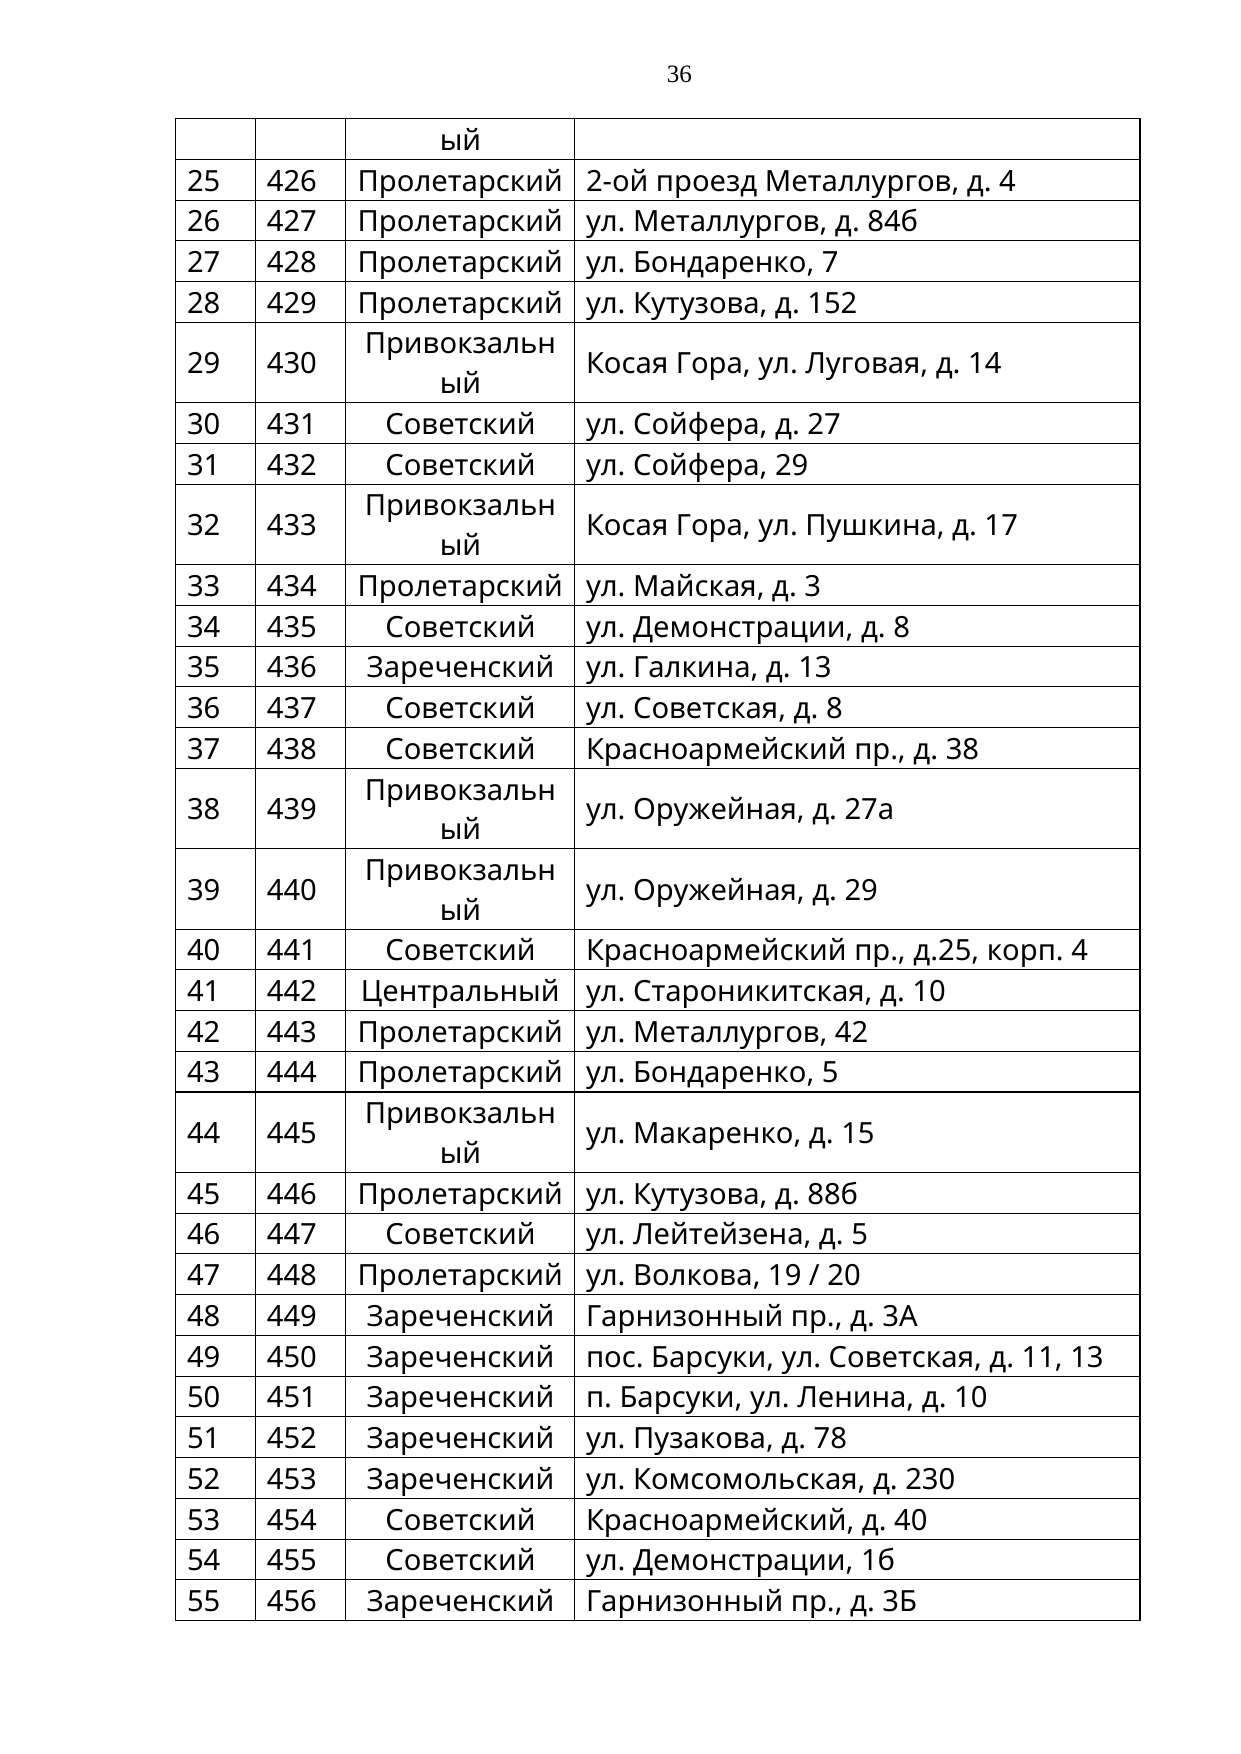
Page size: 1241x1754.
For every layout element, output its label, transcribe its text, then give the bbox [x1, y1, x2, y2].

table_cell 30 [176, 403, 255, 443]
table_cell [575, 119, 1139, 159]
table_cell Зареченский [346, 1295, 574, 1335]
table_cell Советский [346, 1214, 574, 1253]
table_cell ул. Сойфера, 29 [575, 444, 1139, 484]
table_cell Зареченский [346, 1580, 574, 1620]
table_cell 29 [176, 323, 255, 402]
table_cell 44 [176, 1093, 255, 1172]
table_cell Привокзальный [346, 1093, 574, 1172]
table_cell ул. Сойфера, д. 27 [575, 403, 1139, 443]
table_cell ул. Комсомольская, д. 230 [575, 1458, 1139, 1498]
table_cell 447 [256, 1214, 345, 1253]
table_cell 438 [256, 728, 345, 768]
table_cell 24 [176, 119, 255, 159]
table_cell Красноармейский пр., д.25, корп. 4 [575, 930, 1139, 969]
table_cell 28 [176, 282, 255, 322]
table_cell 2-ой проезд Металлургов, д. 4 [575, 160, 1139, 199]
table_cell ул. Бондаренко, 5 [575, 1052, 1139, 1091]
table_cell 436 [256, 647, 345, 686]
table_cell 50 [176, 1377, 255, 1416]
table_cell Привокзальный [346, 323, 574, 402]
table_cell 45 [176, 1173, 255, 1213]
table_cell Советский [346, 687, 574, 727]
table_cell Зареченский [346, 1417, 574, 1457]
table_cell 441 [256, 930, 345, 969]
table_cell 454 [256, 1499, 345, 1538]
table_cell 41 [176, 970, 255, 1010]
table_cell Красноармейский, д. 40 [575, 1499, 1139, 1538]
table_cell 425 [256, 119, 345, 159]
table_cell 453 [256, 1458, 345, 1498]
table_cell 48 [176, 1295, 255, 1335]
table_cell 42 [176, 1011, 255, 1051]
table_cell 433 [256, 485, 345, 564]
table_cell ул. Оружейная, д. 29 [575, 849, 1139, 928]
table_cell 449 [256, 1295, 345, 1335]
table_cell ул. Металлургов, 42 [575, 1011, 1139, 1051]
table_cell 51 [176, 1417, 255, 1457]
table_cell Пролетарский [346, 1011, 574, 1051]
table_cell Зареченский [346, 1377, 574, 1416]
table_cell 43 [176, 1052, 255, 1091]
table_cell 437 [256, 687, 345, 727]
table_cell ул. Демонстрации, д. 8 [575, 606, 1139, 646]
table_cell 27 [176, 241, 255, 281]
table_cell ул. Староникитская, д. 10 [575, 970, 1139, 1010]
table_cell 456 [256, 1580, 345, 1620]
table_cell 35 [176, 647, 255, 686]
table_cell 429 [256, 282, 345, 322]
table_cell 439 [256, 769, 345, 848]
table_cell ул. Пузакова, д. 78 [575, 1417, 1139, 1457]
table_cell Зареченский [346, 1336, 574, 1376]
table_cell Советский [346, 444, 574, 484]
table_cell Пролетарский [346, 282, 574, 322]
table_cell 49 [176, 1336, 255, 1376]
table_cell ул. Кутузова, д. 152 [575, 282, 1139, 322]
table_cell Гарнизонный пр., д. 3Б [575, 1580, 1139, 1620]
table_cell ул. Советская, д. 8 [575, 687, 1139, 727]
table_cell Зареченский [346, 647, 574, 686]
table_cell 444 [256, 1052, 345, 1091]
table_cell 435 [256, 606, 345, 646]
table_cell 53 [176, 1499, 255, 1538]
table_cell 26 [176, 201, 255, 240]
table_cell 442 [256, 970, 345, 1010]
table_cell 426 [256, 160, 345, 199]
table_cell 446 [256, 1173, 345, 1213]
table_cell ул. Демонстрации, 1б [575, 1540, 1139, 1579]
table_cell 54 [176, 1540, 255, 1579]
table_cell 452 [256, 1417, 345, 1457]
table_cell Зареченский [346, 1458, 574, 1498]
table_cell Пролетарский [346, 241, 574, 281]
table_cell Пролетарский [346, 565, 574, 605]
table_cell 431 [256, 403, 345, 443]
table_cell 448 [256, 1254, 345, 1294]
table_cell Привокзальный [346, 769, 574, 848]
table_cell 445 [256, 1093, 345, 1172]
table_cell 432 [256, 444, 345, 484]
table_cell 31 [176, 444, 255, 484]
table_cell 427 [256, 201, 345, 240]
table_cell Центральный [346, 970, 574, 1010]
table_cell ул. Металлургов, д. 84б [575, 201, 1139, 240]
table_cell ул. Бондаренко, 7 [575, 241, 1139, 281]
table_cell ул. Макаренко, д. 15 [575, 1093, 1139, 1172]
table_cell 32 [176, 485, 255, 564]
table_cell Привокзальный [346, 119, 574, 159]
table_cell 46 [176, 1214, 255, 1253]
table_cell Пролетарский [346, 1254, 574, 1294]
table_cell Пролетарский [346, 1052, 574, 1091]
table_cell 450 [256, 1336, 345, 1376]
table_cell 33 [176, 565, 255, 605]
table_cell ул. Кутузова, д. 88б [575, 1173, 1139, 1213]
table_cell Пролетарский [346, 201, 574, 240]
table_cell ул. Оружейная, д. 27а [575, 769, 1139, 848]
table_cell 34 [176, 606, 255, 646]
table_cell п. Барсуки, ул. Ленина, д. 10 [575, 1377, 1139, 1416]
table_cell ул. Лейтейзена, д. 5 [575, 1214, 1139, 1253]
table_cell Советский [346, 1499, 574, 1538]
table_cell Советский [346, 606, 574, 646]
table_cell Косая Гора, ул. Луговая, д. 14 [575, 323, 1139, 402]
table_cell Косая Гора, ул. Пушкина, д. 17 [575, 485, 1139, 564]
table_cell Привокзальный [346, 849, 574, 928]
table_cell Советский [346, 930, 574, 969]
table_cell 430 [256, 323, 345, 402]
table_cell Советский [346, 1540, 574, 1579]
table_cell 55 [176, 1580, 255, 1620]
table_cell 440 [256, 849, 345, 928]
table_cell 25 [176, 160, 255, 199]
table_cell 451 [256, 1377, 345, 1416]
table_cell Красноармейский пр., д. 38 [575, 728, 1139, 768]
table_cell Пролетарский [346, 1173, 574, 1213]
table_cell Советский [346, 403, 574, 443]
table_cell ул. Майская, д. 3 [575, 565, 1139, 605]
table_cell пос. Барсуки, ул. Советская, д. 11, 13 [575, 1336, 1139, 1376]
table_cell 434 [256, 565, 345, 605]
table_cell 37 [176, 728, 255, 768]
table_cell 443 [256, 1011, 345, 1051]
table_cell ул. Волкова, 19 / 20 [575, 1254, 1139, 1294]
table_cell Советский [346, 728, 574, 768]
table_cell 428 [256, 241, 345, 281]
table_cell 40 [176, 930, 255, 969]
table_cell 455 [256, 1540, 345, 1579]
table_cell 47 [176, 1254, 255, 1294]
table_cell Привокзальный [346, 485, 574, 564]
table_cell 39 [176, 849, 255, 928]
table_cell 38 [176, 769, 255, 848]
table_cell 52 [176, 1458, 255, 1498]
table_cell ул. Галкина, д. 13 [575, 647, 1139, 686]
table_cell Пролетарский [346, 160, 574, 199]
table_cell Гарнизонный пр., д. 3А [575, 1295, 1139, 1335]
table_cell 36 [176, 687, 255, 727]
